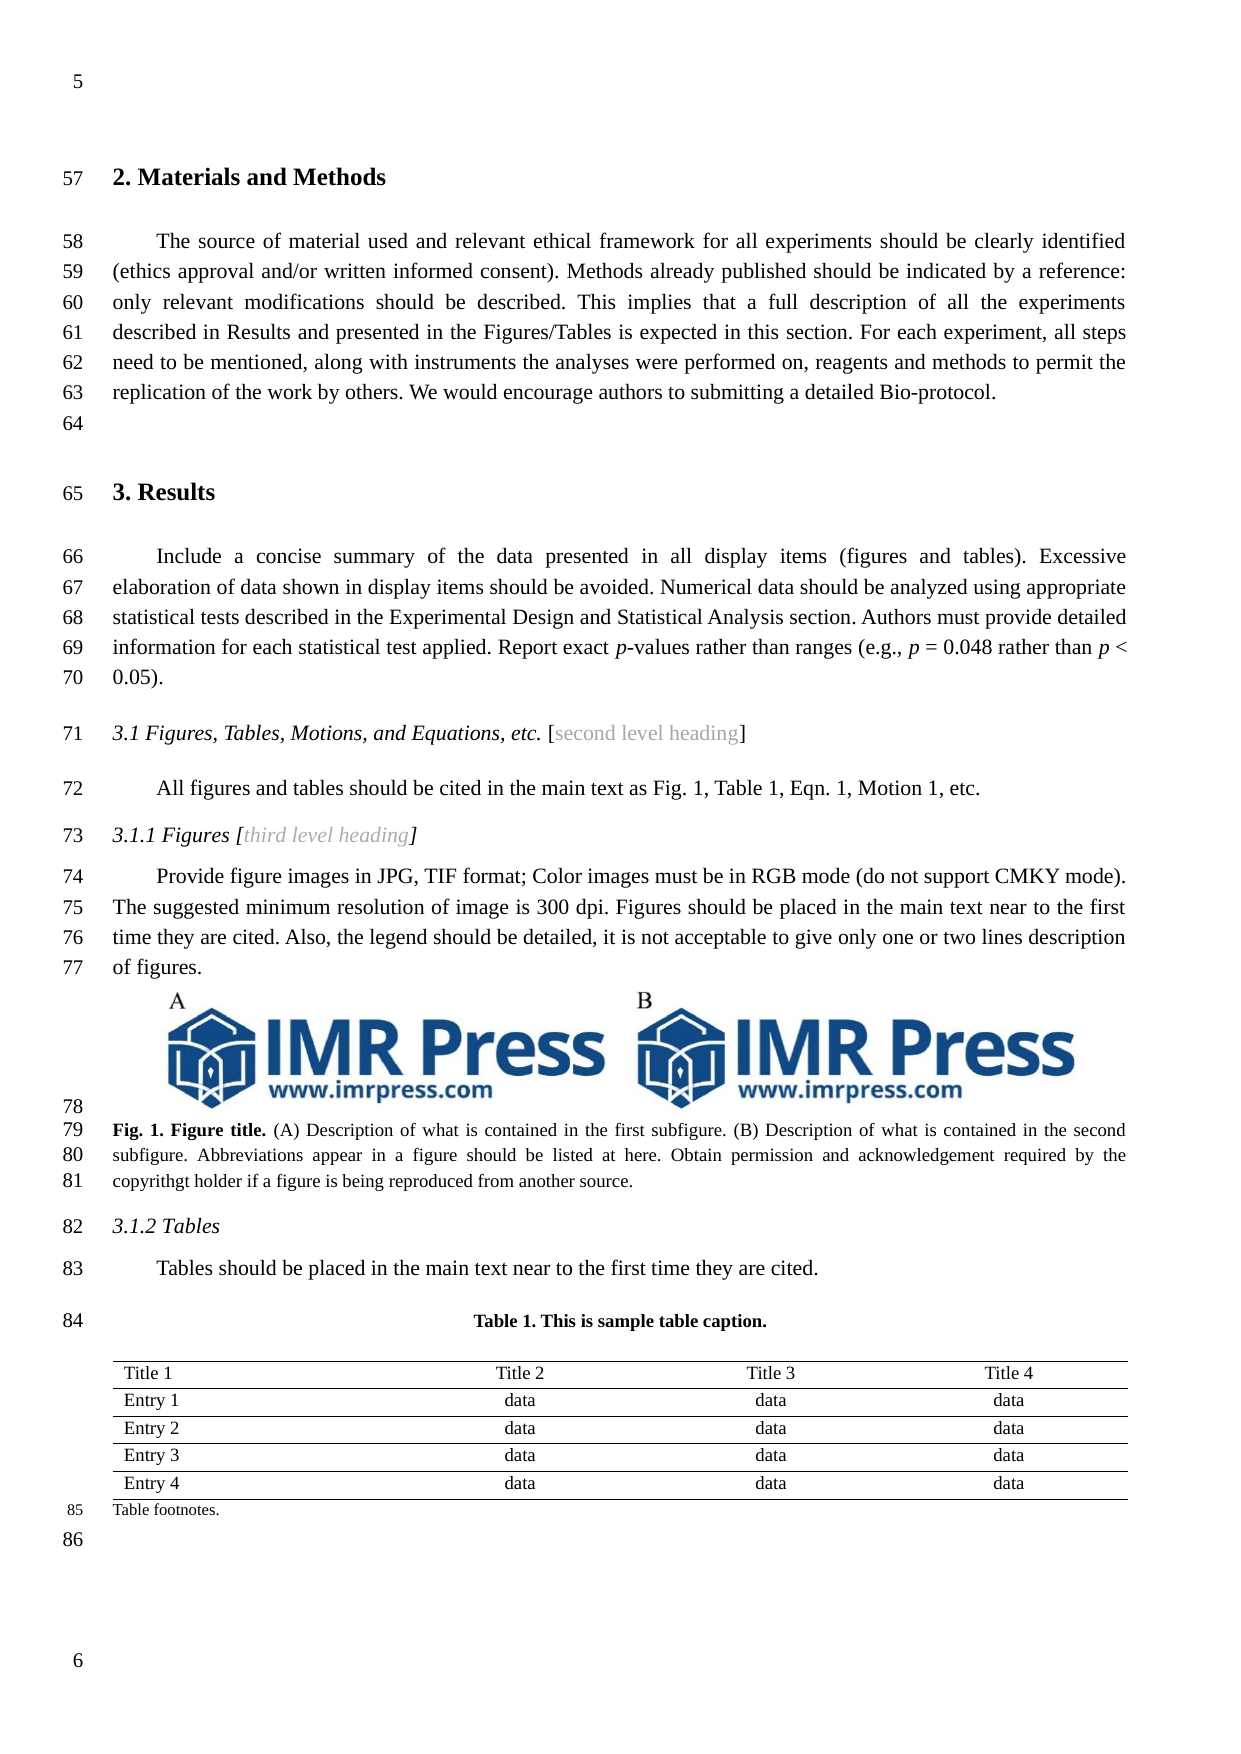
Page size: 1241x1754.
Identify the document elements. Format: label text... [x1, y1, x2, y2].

table_cell Entry 2 [113, 1417, 388, 1443]
table_cell data [388, 1444, 652, 1471]
subtitle 2. Materials and Methods [112, 162, 1128, 191]
table_cell data [388, 1417, 652, 1443]
text Include a concise summary of the data presented in all display items (figures and tables). Excessive elaboration of data shown in display items should be avoided. Numerical data should be analyzed using appropriate statistical tests described in the Experimental Design and Statistical Analysis section. Authors must provide detailed information for each statistical test applied. Report exact p-values rather than ranges (e.g., p = 0.048 rather than p < 0.05). [112, 543, 1128, 689]
table_cell Entry 1 [113, 1389, 388, 1416]
table_cell data [890, 1472, 1128, 1498]
table_cell data [890, 1444, 1128, 1471]
text Fig. 1. Figure title. (A) Description of what is contained in the first subfigure. (B) Description of what is contained in the second subfigure. Abbreviations appear in a figure should be listed at here. Obtain permission and acknowledgement required by the copyrithgt holder if a figure is being reproduced from another source. [112, 1118, 1128, 1192]
table_cell data [652, 1444, 890, 1471]
table_cell data [652, 1389, 890, 1416]
text Table 1. This is sample table caption. [112, 1310, 1128, 1331]
table_cell data [890, 1389, 1128, 1416]
text Table footnotes. [112, 1500, 1128, 1519]
text 3.1 Figures, Tables, Motions, and Equations, etc. [second level heading] [112, 719, 1128, 745]
text Tables should be placed in the main text near to the first time they are cited. [112, 1254, 1128, 1280]
subtitle 3.1.1 Figures [third level heading] [112, 822, 1128, 847]
table_cell data [890, 1417, 1128, 1443]
table_cell Entry 3 [113, 1444, 388, 1471]
picture [158, 984, 1082, 1114]
table_header Title 1 [113, 1362, 388, 1388]
table_cell data [388, 1472, 652, 1498]
subtitle 3.1.2 Tables [112, 1213, 1128, 1238]
table_cell data [388, 1389, 652, 1416]
table_header Title 3 [652, 1362, 890, 1388]
table_header Title 4 [890, 1362, 1128, 1388]
subtitle 3. Results [112, 477, 1128, 506]
table_cell Entry 4 [113, 1472, 388, 1498]
text The source of material used and relevant ethical framework for all experiments should be clearly identified (ethics approval and/or written informed consent). Methods already published should be indicated by a reference: only relevant modifications should be described. This implies that a full description of all the experiments described in Results and presented in the Figures/Tables is expected in this section. For each experiment, all steps need to be mentioned, along with instruments the analyses were performed on, reagents and methods to permit the replication of the work by others. We would encourage authors to submitting a detailed Bio-protocol. [112, 228, 1128, 404]
text Provide figure images in JPG, TIF format; Color images must be in RGB mode (do not support CMKY mode). The suggested minimum resolution of image is 300 dpi. Figures should be placed in the main text near to the first time they are cited. Also, the legend should be detailed, it is not acceptable to give only one or two lines description of figures. [112, 863, 1128, 979]
table_cell data [652, 1417, 890, 1443]
table_header Title 2 [388, 1362, 652, 1388]
text All figures and tables should be cited in the main text as Fig. 1, Table 1, Eqn. 1, Motion 1, etc. [112, 775, 1128, 800]
table_cell data [652, 1472, 890, 1498]
